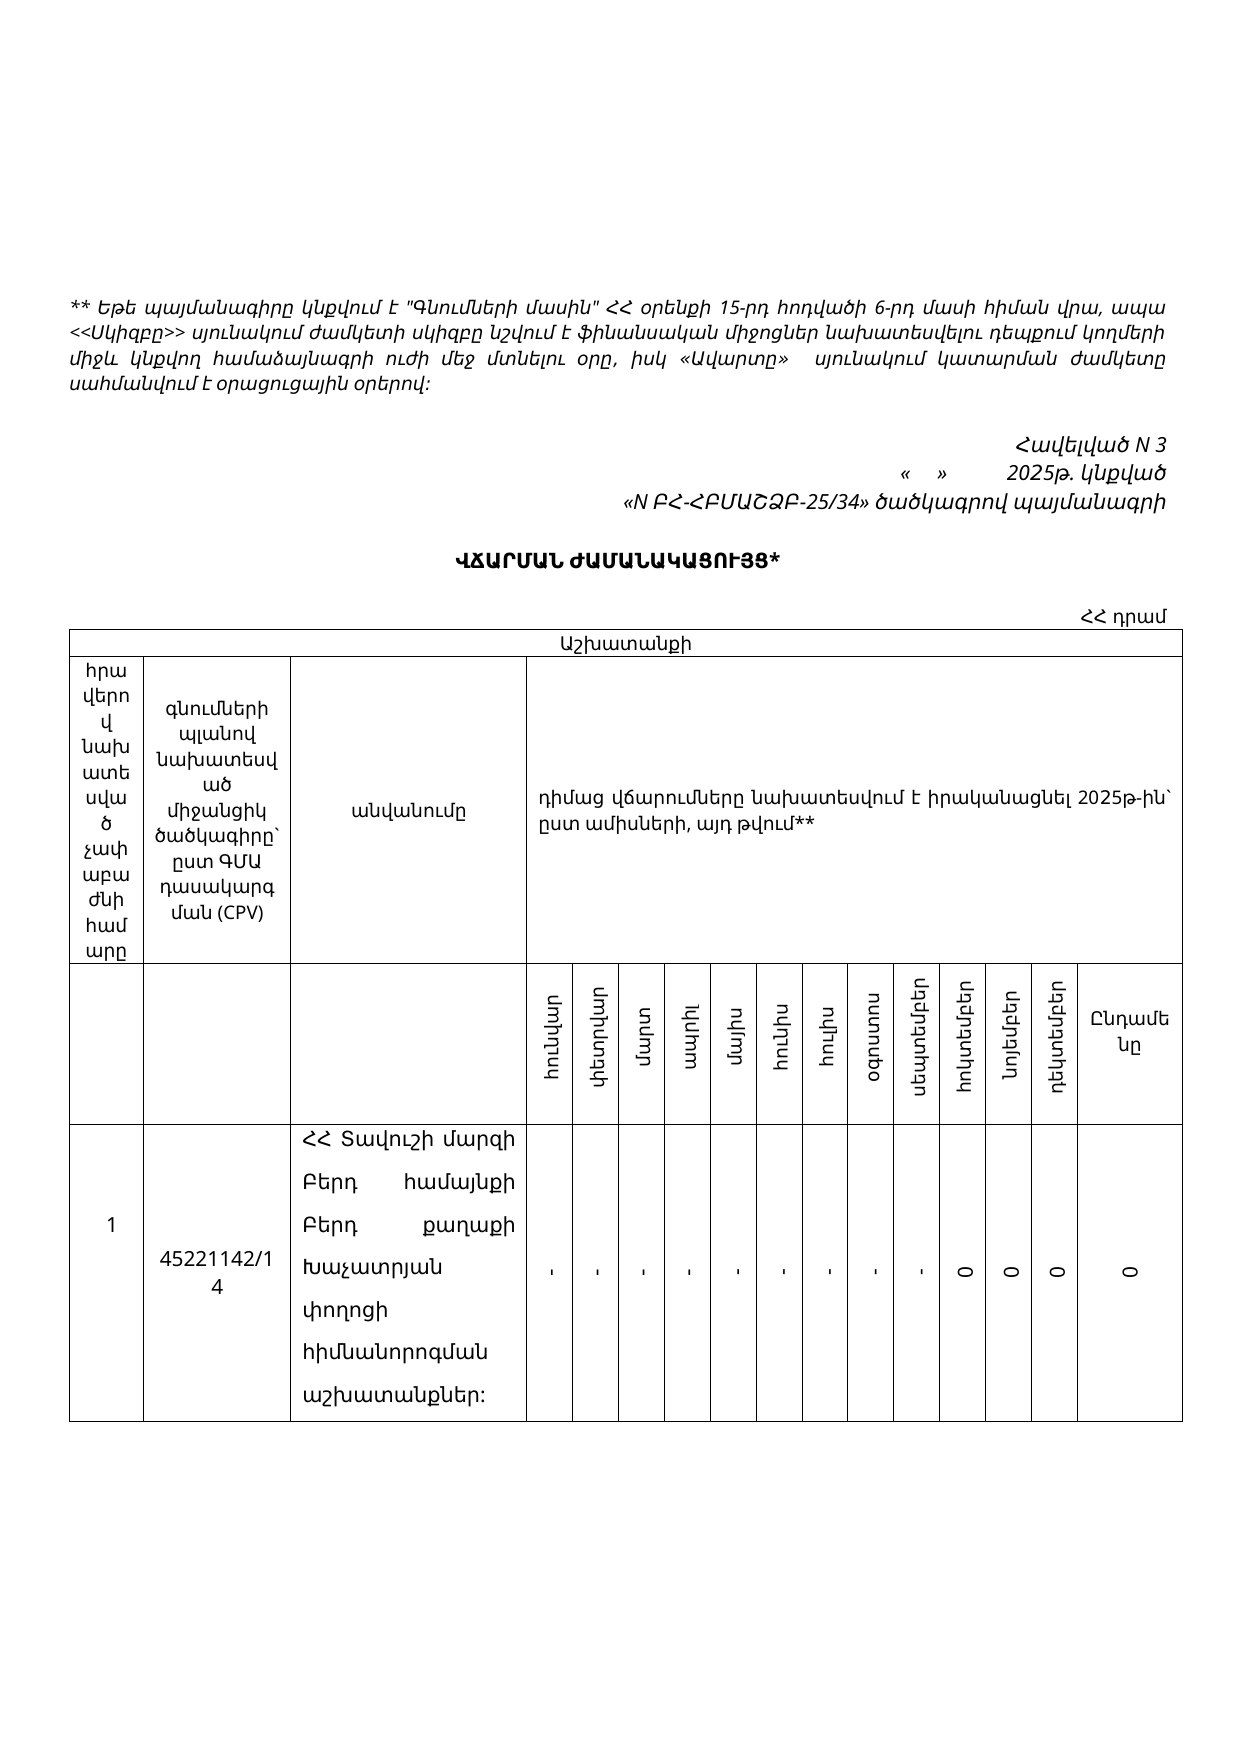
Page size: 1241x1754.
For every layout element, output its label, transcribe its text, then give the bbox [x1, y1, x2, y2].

table_cell օգոստոս [848, 964, 893, 1123]
table_cell անվանումը [291, 657, 526, 963]
table_cell - [573, 1125, 618, 1421]
text ՎՃԱՐՄԱՆ ԺԱՄԱՆԱԿԱՑՈՒՅՑ* [69, 544, 1167, 575]
table_cell հրավերով նախատեսված չափաբաժնի համարը [70, 657, 143, 963]
table_cell հոկտեմբեր [940, 964, 985, 1123]
text ** Եթե պայմանագիրը կնքվում է "Գնումների մասին" ՀՀ օրենքի 15-րդ հոդվածի 6-րդ մասի հիման վրա, ապա <<Սկիզբը>> սյունակում ժամկետի սկիզբը նշվում է ֆինանսական միջոցներ նախատեսվելու դեպքում կողմերի միջև կնքվող համաձայնագրի ուժի մեջ մտնելու օրը, իսկ «Ավարտը» սյունակում կատարման ժամկետը սահմանվում է օրացուցային օրերով: [69, 294, 1167, 396]
table_cell գնումների պլանով նախատեսված միջանցիկ ծածկագիրը` ըստ ԳՄԱ դասակարգման (CPV) [144, 657, 290, 963]
table_cell մայիս [711, 964, 756, 1123]
table_cell - [757, 1125, 802, 1421]
table_cell 0 [986, 1125, 1031, 1421]
table_cell - [848, 1125, 893, 1421]
table_header Աշխատանքի [70, 630, 1182, 656]
table_cell 0 [1032, 1125, 1077, 1421]
text ՀՀ դրամ [69, 575, 1167, 629]
table_cell փետրվար [573, 964, 618, 1123]
text «N ԲՀ-ՀԲՄԱՇՁԲ-25/34» ծածկագրով պայմանագրի [69, 487, 1167, 515]
table_cell [70, 964, 143, 1123]
table_cell - [894, 1125, 939, 1421]
table_cell - [711, 1125, 756, 1421]
table_cell դիմաց վճարումները նախատեսվում է իրականացնել 2025թ-ին` ըստ ամիսների, այդ թվում** [527, 657, 1182, 963]
text Հավելված N 3 [69, 430, 1167, 458]
table_cell 1 [70, 1125, 143, 1421]
table_cell 0 [940, 1125, 985, 1421]
table_cell սեպտեմբեր [894, 964, 939, 1123]
table_cell նոյեմբեր [986, 964, 1031, 1123]
table_cell - [803, 1125, 847, 1421]
table_cell [144, 964, 290, 1123]
table_cell - [665, 1125, 710, 1421]
table_cell մարտ [619, 964, 664, 1123]
table_cell հունիս [757, 964, 802, 1123]
text « » 2025թ. կնքված [69, 458, 1167, 487]
table_cell Ընդամենը [1078, 964, 1182, 1123]
table_cell [291, 964, 526, 1123]
table_cell հունվար [527, 964, 572, 1123]
table_cell ապրիլ [665, 964, 710, 1123]
table_cell - [619, 1125, 664, 1421]
table_cell հուլիս [803, 964, 847, 1123]
table_cell դեկտեմբեր [1032, 964, 1077, 1123]
table_cell 0 [1078, 1125, 1182, 1421]
table_cell ՀՀ Տավուշի մարզի Բերդ համայնքի Բերդ քաղաքի Խաչատրյան փողոցի հիմնանորոգման աշխատանքներ: [291, 1125, 526, 1421]
table_cell 45221142/14 [144, 1125, 290, 1421]
table_cell - [527, 1125, 572, 1421]
